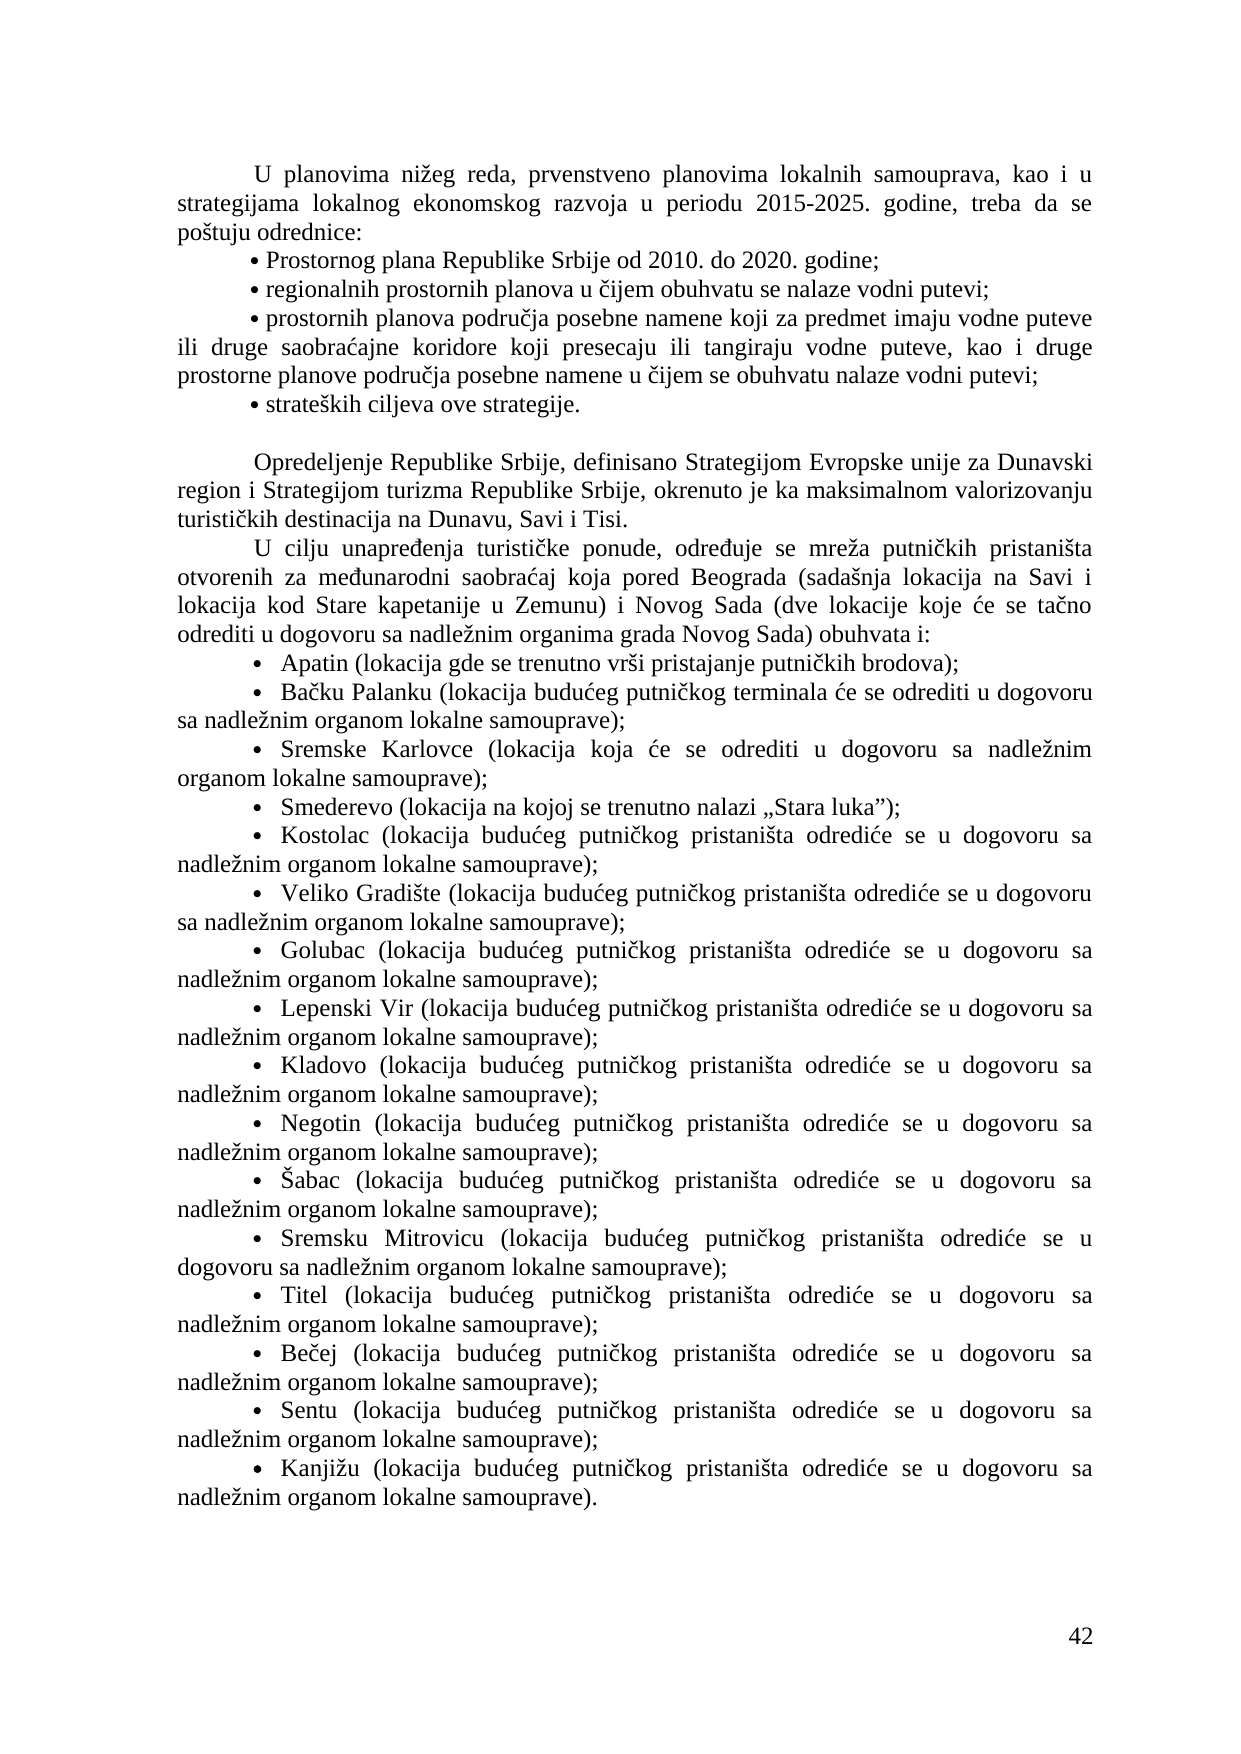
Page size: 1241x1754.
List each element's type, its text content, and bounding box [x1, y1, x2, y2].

list Bačku Palanku (lokacija budućeg putničkog terminala će se odrediti u dogovoru sa nadležnim organom lokalne samouprave); [177, 677, 1093, 734]
list Kostolac (lokacija budućeg putničkog pristaništa odrediće se u dogovoru sa nadležnim organom lokalne samouprave); [177, 821, 1093, 878]
list Apatin (lokacija gde se trenutno vrši pristajanje putničkih brodova); [177, 648, 1093, 677]
list Bečej (lokacija budućeg putničkog pristaništa odrediće se u dogovoru sa nadležnim organom lokalne samouprave); [177, 1338, 1093, 1396]
text Opredeljenje Republike Srbije, definisano Strategijom Evropske unije za Dunavski region i Strategijom turizma Republike Srbije, okrenuto je ka maksimalnom valorizovanju turističkih destinacija na Dunavu, Savi i Tisi. [177, 447, 1093, 533]
list Sremsku Mitrovicu (lokacija budućeg putničkog pristaništa odrediće se u dogovoru sa nadležnim organom lokalne samouprave); [177, 1223, 1093, 1281]
list Lepenski Vir (lokacija budućeg putničkog pristaništa odrediće se u dogovoru sa nadležnim organom lokalne samouprave); [177, 993, 1093, 1051]
list prostornih planova područja posebne namene koji za predmet imaju vodne puteve ili druge saobraćajne koridore koji presecaju ili tangiraju vodne puteve, kao i druge prostorne planove područja posebne namene u čijem se obuhvatu nalaze vodni putevi; [177, 303, 1093, 389]
list strateških ciljeva ove strategije. [177, 389, 1093, 418]
list Negotin (lokacija budućeg putničkog pristaništa odrediće se u dogovoru sa nadležnim organom lokalne samouprave); [177, 1108, 1093, 1166]
list Kladovo (lokacija budućeg putničkog pristaništa odrediće se u dogovoru sa nadležnim organom lokalne samouprave); [177, 1051, 1093, 1108]
text U planovima nižeg reda, prvenstveno planovima lokalnih samouprava, kao i u strategijama lokalnog ekonomskog razvoja u periodu 2015-2025. godine, treba da se poštuju odrednice: [177, 159, 1093, 246]
text U cilju unapređenja turističke ponude, određuje se mreža putničkih pristaništa otvorenih za međunarodni saobraćaj koja pored Beograda (sadašnja lokacija na Savi i lokacija kod Stare kapetanije u Zemunu) i Novog Sada (dve lokacije koje će se tačno odrediti u dogovoru sa nadležnim organima grada Novog Sada) obuhvata i: [177, 533, 1093, 648]
list Titel (lokacija budućeg putničkog pristaništa odrediće se u dogovoru sa nadležnim organom lokalne samouprave); [177, 1281, 1093, 1338]
list Sentu (lokacija budućeg putničkog pristaništa odrediće se u dogovoru sa nadležnim organom lokalne samouprave); [177, 1396, 1093, 1453]
list Smederevo (lokacija na kojoj se trenutno nalazi „Stara luka”); [177, 792, 1093, 821]
list Kanjižu (lokacija budućeg putničkog pristaništa odrediće se u dogovoru sa nadležnim organom lokalne samouprave). [177, 1453, 1093, 1511]
list Golubac (lokacija budućeg putničkog pristaništa odrediće se u dogovoru sa nadležnim organom lokalne samouprave); [177, 936, 1093, 993]
list Veliko Gradište (lokacija budućeg putničkog pristaništa odrediće se u dogovoru sa nadležnim organom lokalne samouprave); [177, 878, 1093, 936]
list regionalnih prostornih planova u čijem obuhvatu se nalaze vodni putevi; [177, 274, 1093, 303]
list Šabac (lokacija budućeg putničkog pristaništa odrediće se u dogovoru sa nadležnim organom lokalne samouprave); [177, 1166, 1093, 1223]
list Prostornog plana Republike Srbije od 2010. do 2020. godine; [177, 246, 1093, 274]
list Sremske Karlovce (lokacija koja će se odrediti u dogovoru sa nadležnim organom lokalne samouprave); [177, 734, 1093, 792]
